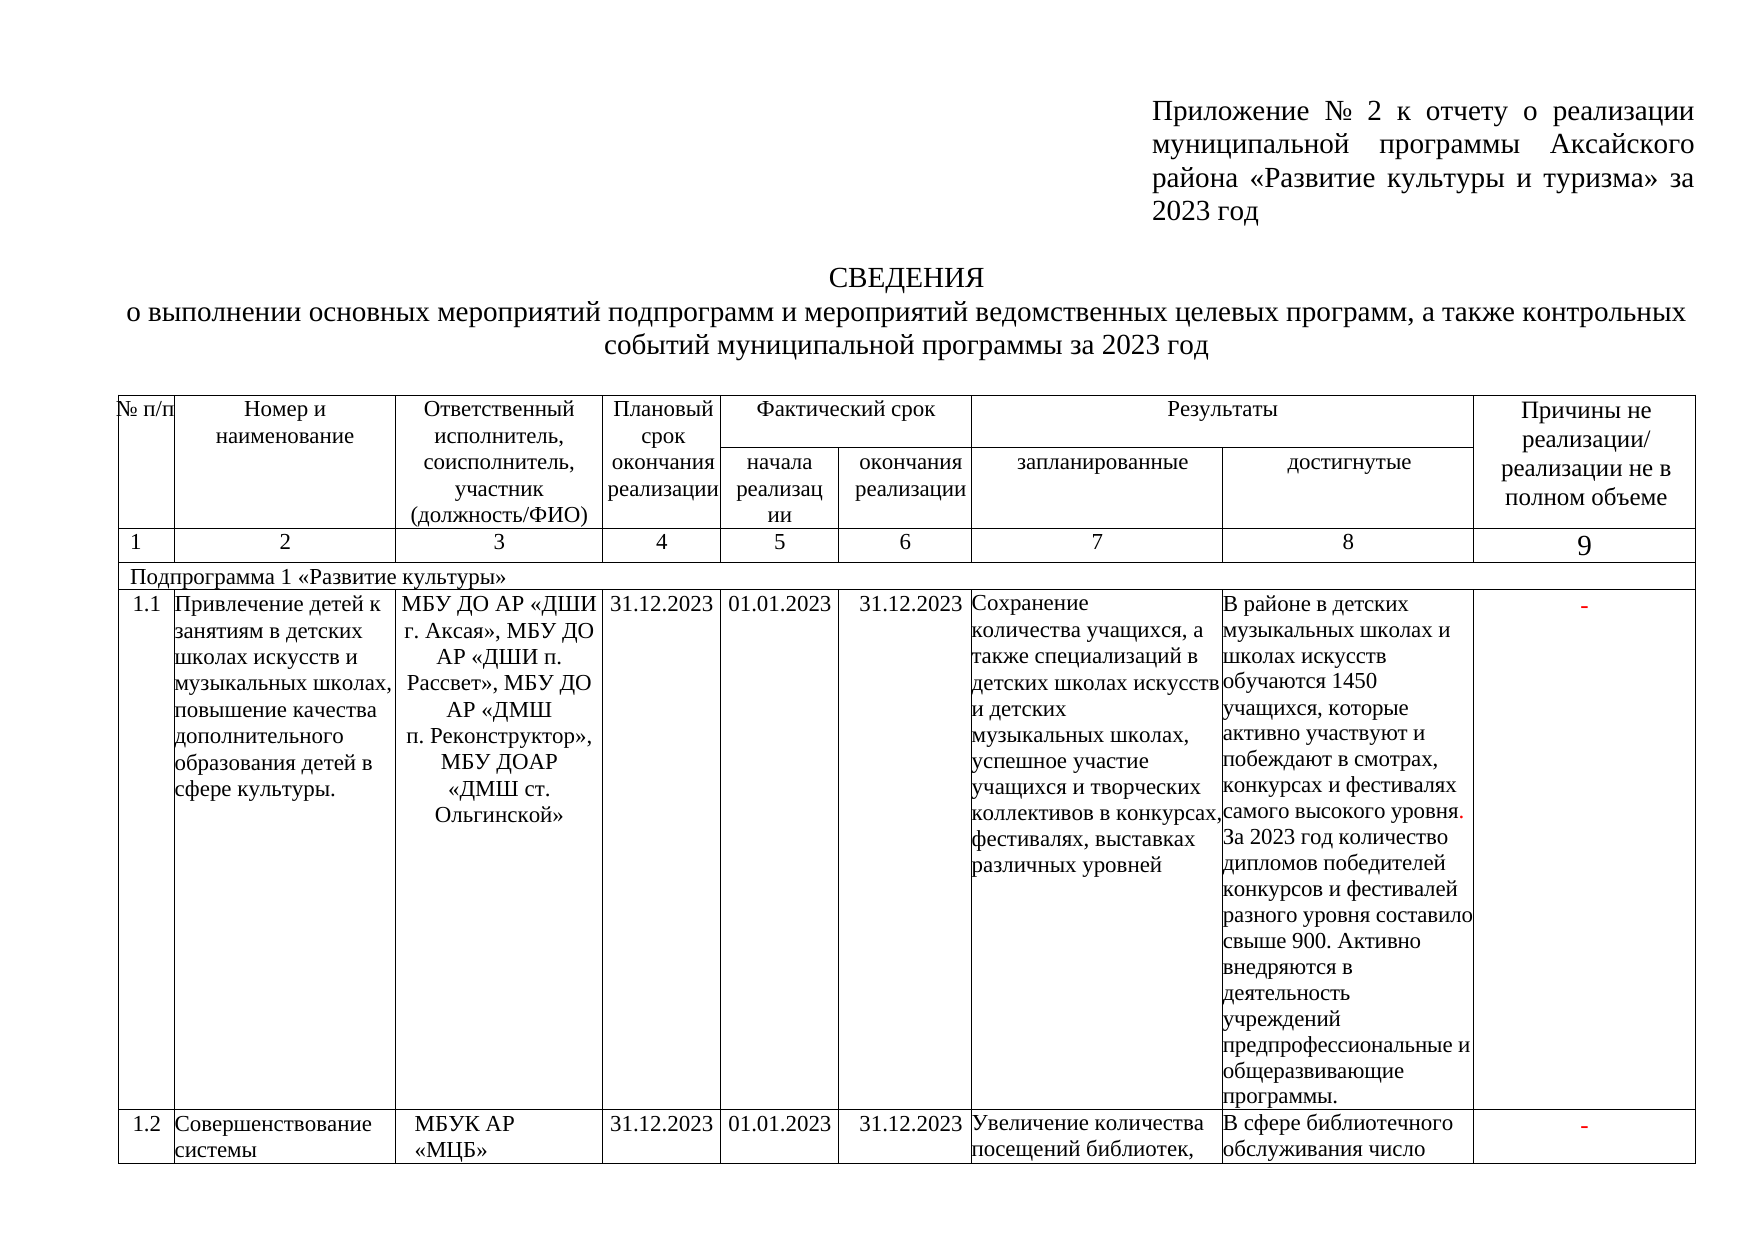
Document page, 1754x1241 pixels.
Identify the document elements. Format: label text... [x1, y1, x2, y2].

table_cell 2 [175, 529, 395, 562]
table_header Результаты [972, 396, 1473, 447]
table_cell 1.1 [119, 590, 174, 1109]
table_cell - [1474, 1110, 1695, 1163]
table_cell окончания реализации [839, 448, 971, 527]
text о выполнении основных мероприятий подпрограмм и мероприятий ведомственных целевых программ, а также контрольных событий муниципальной программы за 2023 год [118, 294, 1695, 361]
table_cell Привлечение детей к занятиям в детских школах искусств и музыкальных школах, повышение качества дополнительного образования детей в сфере культуры. [175, 590, 395, 1109]
table_cell МБУ ДО АР «ДШИ г. Аксая», МБУ ДО АР «ДШИ п. Рассвет», МБУ ДО АР «ДМШ п. Реконструктор», МБУ ДОАР «ДМШ ст. Ольгинской» [396, 590, 602, 1109]
table_header Номер и наименование [175, 396, 395, 527]
table_cell МБУК АР «МЦБ» [396, 1110, 602, 1163]
text Приложение № 2 к отчету о реализации муниципальной программы Аксайского района «Развитие культуры и туризма» за 2023 год [1152, 93, 1695, 227]
table_cell 6 [839, 529, 971, 562]
table_cell 5 [721, 529, 838, 562]
table_header Плановый срок окончания реализации [603, 396, 720, 527]
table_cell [1223, 1110, 1473, 1163]
text СВЕДЕНИЯ [118, 260, 1695, 294]
table_cell 3 [396, 529, 602, 562]
table_cell начала реализации [721, 448, 838, 527]
table_cell 01.01.2023 [721, 590, 838, 1109]
table_cell 4 [603, 529, 720, 562]
table_cell 31.12.2023 [839, 590, 971, 1109]
table_cell В районе в детских музыкальных школах и школах искусств обучаются 1450 учащихся, которые активно участвуют и побеждают в смотрах, конкурсах и фестивалях самого высокого уровня. За 2023 год количество дипломов победителей конкурсов и фестивалей разного уровня составило свыше 900. Активно внедряются в деятельность учреждений предпрофессиональные и общеразвивающие программы. [1223, 590, 1473, 1109]
table_header Ответственный исполнитель, соисполнитель, участник (должность/ФИО) [396, 396, 602, 527]
table_header Причины не реализации/ реализации не в полном объеме [1474, 396, 1695, 527]
table_cell Сохранение количества учащихся, а также специализаций в детских школах искусств и детских музыкальных школах, успешное участие учащихся и творческих коллективов в конкурсах, фестивалях, выставках различных уровней [972, 590, 1222, 1109]
table_cell 1.2 [119, 1110, 174, 1163]
table_cell 7 [972, 529, 1222, 562]
table_header № п/п [119, 396, 174, 527]
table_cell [175, 1110, 395, 1163]
table_cell достигнутые [1223, 448, 1473, 527]
table_cell 1 [119, 529, 174, 562]
table_cell Подпрограмма 1 «Развитие культуры» [119, 563, 1695, 589]
table_cell 31.12.2023 [603, 590, 720, 1109]
table_cell - [1474, 590, 1695, 1109]
table_cell 9 [1474, 529, 1695, 562]
table_cell 31.12.2023 [603, 1110, 720, 1163]
table_cell запланированные [972, 448, 1222, 527]
table_cell 8 [1223, 529, 1473, 562]
table_header Фактический срок [721, 396, 971, 447]
table_cell 31.12.2023 [839, 1110, 971, 1163]
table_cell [972, 1110, 1222, 1163]
table_cell 01.01.2023 [721, 1110, 838, 1163]
